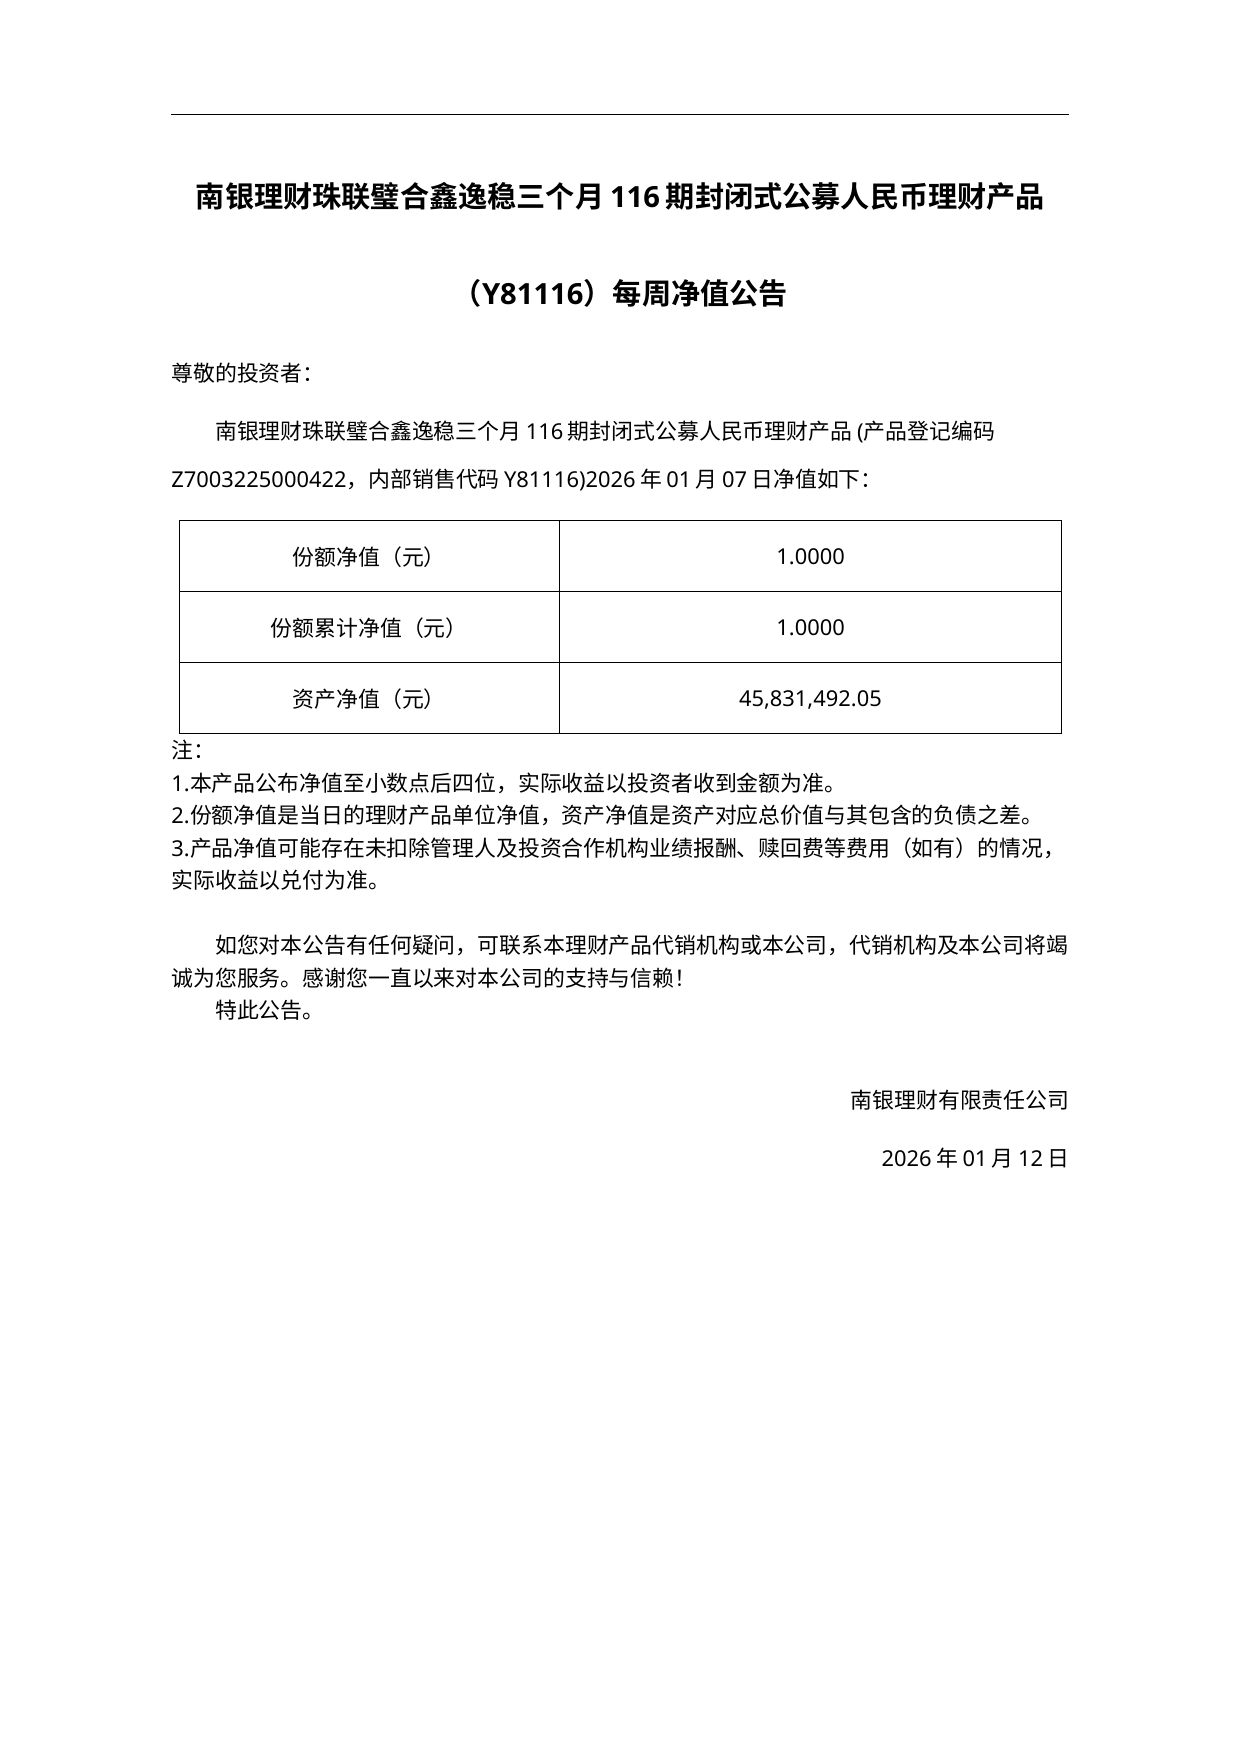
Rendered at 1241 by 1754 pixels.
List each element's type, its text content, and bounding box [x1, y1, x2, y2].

text 注： [171, 733, 1069, 765]
text 3.产品净值可能存在未扣除管理人及投资合作机构业绩报酬、赎回费等费用（如有）的情况，实际收益以兑付为准。 [171, 830, 1069, 895]
table_header 份额净值（元） [180, 521, 559, 591]
table_cell 45,831,492.05 [560, 663, 1061, 733]
table_cell 资产净值（元） [180, 663, 559, 733]
text 南银理财有限责任公司 [171, 1082, 1069, 1115]
text 如您对本公告有任何疑问，可联系本理财产品代销机构或本公司，代销机构及本公司将竭诚为您服务。感谢您一直以来对本公司的支持与信赖！ [171, 928, 1069, 993]
table_cell 份额累计净值（元） [180, 592, 559, 662]
text 尊敬的投资者： [171, 355, 1069, 388]
text 2026年01月12日 [171, 1140, 1069, 1173]
text 1.本产品公布净值至小数点后四位，实际收益以投资者收到金额为准。 [171, 765, 1069, 798]
text 2.份额净值是当日的理财产品单位净值，资产净值是资产对应总价值与其包含的负债之差。 [171, 798, 1069, 830]
text 南银理财珠联璧合鑫逸稳三个月116期封闭式公募人民币理财产品 (产品登记编码Z7003225000422，内部销售代码Y81116)2026年01月07日净值如下： [171, 413, 1069, 494]
text 南银理财珠联璧合鑫逸稳三个月116期封闭式公募人民币理财产品（Y81116）每周净值公告 [171, 162, 1069, 324]
table_header 1.0000 [560, 521, 1061, 591]
table_cell 1.0000 [560, 592, 1061, 662]
text 特此公告。 [171, 993, 1069, 1025]
